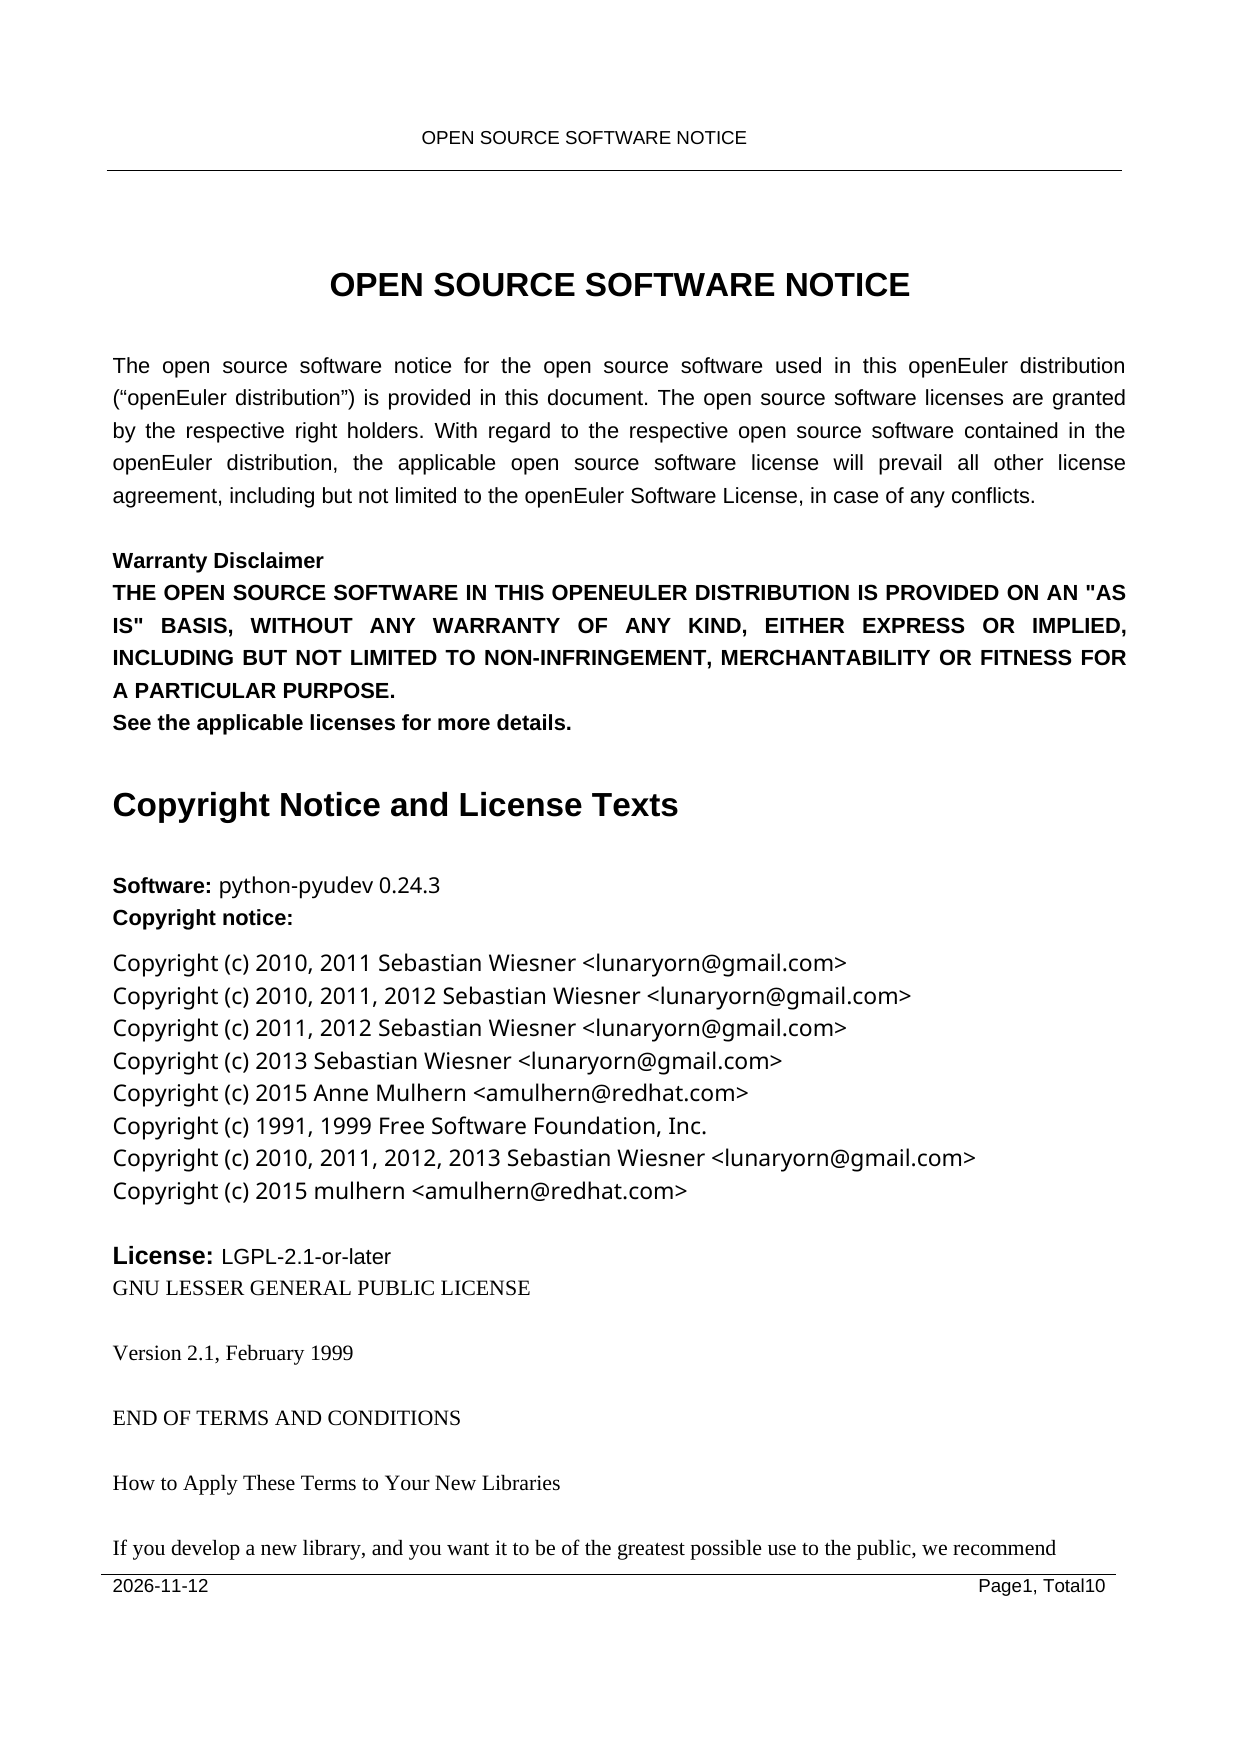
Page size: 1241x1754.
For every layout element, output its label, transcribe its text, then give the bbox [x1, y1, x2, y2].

text Copyright (c) 2010, 2011 Sebastian Wiesner <lunaryorn@gmail.com> Copyright (c) 2010, 2011, 2012 Sebastian Wiesner <lunaryorn@gmail.com> Copyright (c) 2011, 2012 Sebastian Wiesner <lunaryorn@gmail.com> Copyright (c) 2013 Sebastian Wiesner <lunaryorn@gmail.com> Copyright (c) 2015 Anne Mulhern <amulhern@redhat.com> Copyright (c) 1991, 1999 Free Software Foundation, Inc. Copyright (c) 2010, 2011, 2012, 2013 Sebastian Wiesner <lunaryorn@gmail.com> Copyright (c) 2015 mulhern <amulhern@redhat.com> [112, 947, 1128, 1239]
text Warranty Disclaimer [112, 544, 1128, 576]
text Copyright notice: [112, 901, 1128, 934]
text THE OPEN SOURCE SOFTWARE IN THIS OPENEULER DISTRIBUTION IS PROVIDED ON AN "AS IS" BASIS, WITHOUT ANY WARRANTY OF ANY KIND, EITHER EXPRESS OR IMPLIED, INCLUDING BUT NOT LIMITED TO NON-INFRINGEMENT, MERCHANTABILITY OR FITNESS FOR A PARTICULAR PURPOSE. See the applicable licenses for more details. [112, 576, 1128, 739]
text OPEN SOURCE SOFTWARE NOTICE [112, 251, 1128, 316]
text Copyright Notice and License Texts [112, 771, 1128, 836]
text License: LGPL-2.1-or-later [112, 1239, 1128, 1272]
title Software: python-pyudev 0.24.3 [112, 869, 1128, 901]
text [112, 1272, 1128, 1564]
text The open source software notice for the open source software used in this openEuler distribution (“openEuler distribution”) is provided in this document. The open source software licenses are granted by the respective right holders. With regard to the respective open source software contained in the openEuler distribution, the applicable open source software license will prevail all other license agreement, including but not limited to the openEuler Software License, in case of any conflicts. [112, 349, 1128, 511]
